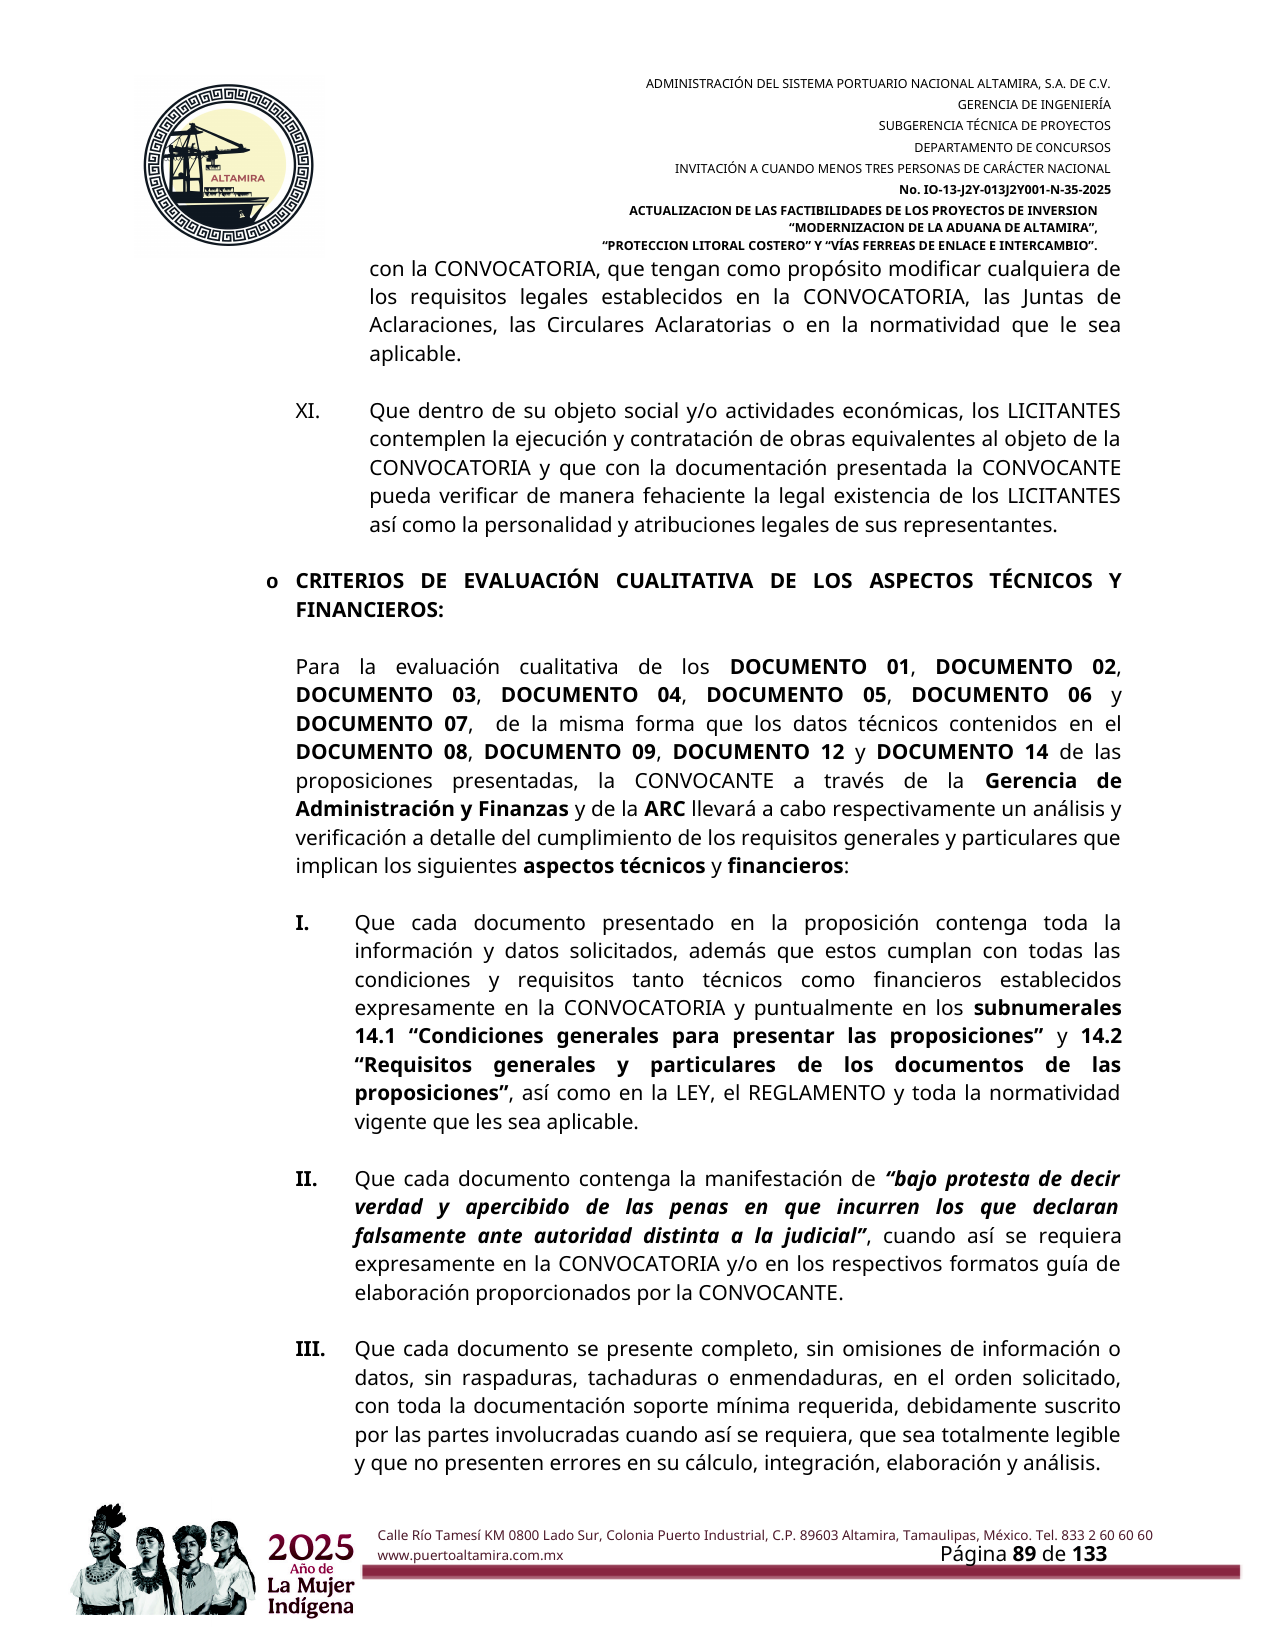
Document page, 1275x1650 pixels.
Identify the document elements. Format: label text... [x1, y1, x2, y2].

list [295, 254, 1122, 367]
picture [134, 75, 325, 258]
list Que cada documento se presente completo, sin omisiones de información o datos, sin raspaduras, tachaduras o enmendaduras, en el orden solicitado, con toda la documentación soporte mínima requerida, debidamente suscrito por las partes involucradas cuando así se requiera, que sea totalmente legible y que no presenten errores en su cálculo, integración, elaboración y análisis. [295, 1334, 1122, 1477]
list Que cada documento presentado en la proposición contenga toda la información y datos solicitados, además que estos cumplan con todas las condiciones y requisitos tanto técnicos como financieros establecidos expresamente en la CONVOCATORIA y puntualmente en los subnumerales 14.1 “Condiciones generales para presentar las proposiciones” y 14.2 “Requisitos generales y particulares de los documentos de las proposiciones”, así como en la LEY, el REGLAMENTO y toda la normatividad vigente que les sea aplicable. [295, 908, 1122, 1135]
text Para la evaluación cualitativa de los DOCUMENTO 01, DOCUMENTO 02, DOCUMENTO 03, DOCUMENTO 04, DOCUMENTO 05, DOCUMENTO 06 y DOCUMENTO 07, de la misma forma que los datos técnicos contenidos en el DOCUMENTO 08, DOCUMENTO 09, DOCUMENTO 12 y DOCUMENTO 14 de las proposiciones presentadas, la CONVOCANTE a través de la Gerencia de Administración y Finanzas y de la ARC llevará a cabo respectivamente un análisis y verificación a detalle del cumplimiento de los requisitos generales y particulares que implican los siguientes aspectos técnicos y financieros: [295, 652, 1122, 879]
list Que dentro de su objeto social y/o actividades económicas, los LICITANTES contemplen la ejecución y contratación de obras equivalentes al objeto de la CONVOCATORIA y que con la documentación presentada la CONVOCANTE pueda verificar de manera fehaciente la legal existencia de los LICITANTES así como la personalidad y atribuciones legales de sus representantes. [295, 396, 1122, 538]
picture [0, 1497, 1244, 1627]
list Que cada documento contenga la manifestación de “bajo protesta de decir verdad y apercibido de las penas en que incurren los que declaran falsamente ante autoridad distinta a la judicial”, cuando así se requiera expresamente en la CONVOCATORIA y/o en los respectivos formatos guía de elaboración proporcionados por la CONVOCANTE. [295, 1164, 1122, 1306]
list CRITERIOS DE EVALUACIÓN CUALITATIVA DE LOS ASPECTOS TÉCNICOS Y FINANCIEROS: [266, 567, 1122, 623]
